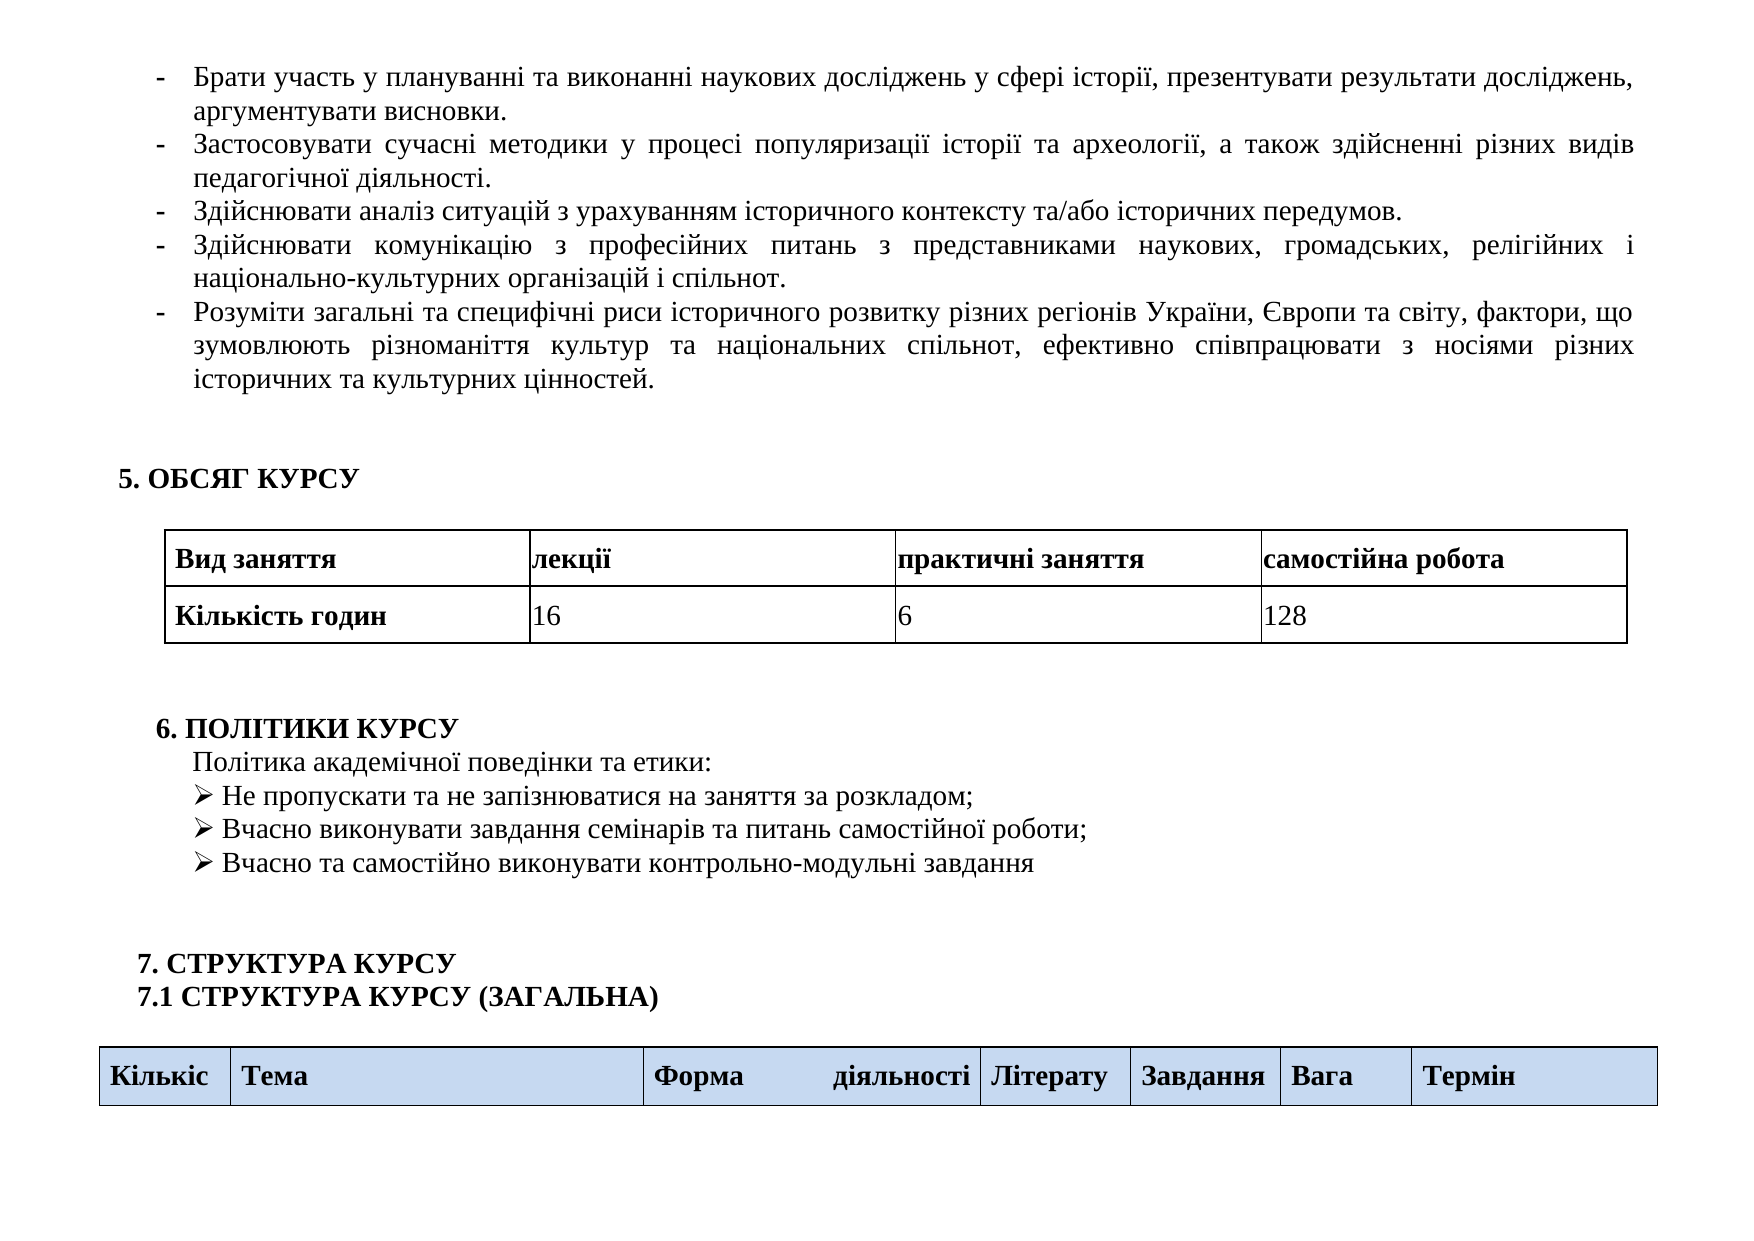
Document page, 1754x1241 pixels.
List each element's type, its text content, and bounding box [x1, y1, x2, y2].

table_header Вага оцінки [1281, 1048, 1411, 1105]
table_cell 6 [896, 587, 1261, 642]
table_header Вид заняття [166, 531, 529, 585]
table_cell 128 [1262, 587, 1626, 642]
list Здійснювати комунікацію з професійних питань з представниками наукових, громадських, релігійних і національно-культурних організацій і спільнот. [156, 227, 1636, 294]
list Вчасно та самостійно виконувати контрольно-модульні завдання [192, 845, 1636, 879]
table_cell Кількість годин [166, 587, 529, 642]
list Брати участь у плануванні та виконанні наукових досліджень у сфері історії, презентувати результати досліджень, аргументувати висновки. [156, 59, 1636, 126]
table_header практичні заняття [896, 531, 1261, 585]
text 6. Політики курсу [156, 711, 1636, 744]
text 5. Обсяг курсу [118, 462, 1636, 495]
list Вчасно виконувати завдання семінарів та питань самостійної роботи; [192, 811, 1636, 845]
list Застосовувати сучасні методики у процесі популяризації історії та археології, а також здійсненні різних видів педагогічної діяльності. [156, 126, 1636, 193]
table_header Завдання [1131, 1048, 1280, 1105]
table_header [644, 1048, 980, 1105]
text 7.1 СТРУКТУРА КУРСУ (ЗАГАЛЬНА) [137, 979, 1636, 1013]
list Здійснювати аналіз ситуацій з урахуванням історичного контексту та/або історичних передумов. [156, 193, 1636, 227]
list Не пропускати та не запізнюватися на заняття за розкладом; [192, 778, 1636, 811]
table_cell 16 [531, 587, 895, 642]
text Політика академічної поведінки та етики: [192, 744, 1636, 778]
list Розуміти загальні та специфічні риси історичного розвитку різних регіонів України, Європи та світу, фактори, що зумовлюють різноманіття культур та національних спільнот, ефективно співпрацювати з носіями різних історичних та культурних цінностей. [156, 294, 1636, 394]
table_header Тема [231, 1048, 643, 1105]
text 7. СТРУКТУРА КУРСУ [137, 946, 1636, 979]
table_header лекції [531, 531, 895, 585]
table_header Література [981, 1048, 1130, 1105]
table_header Термін виконання [1412, 1048, 1657, 1105]
table_header самостійна робота [1262, 531, 1626, 585]
table_header Кількість годин [100, 1048, 230, 1105]
